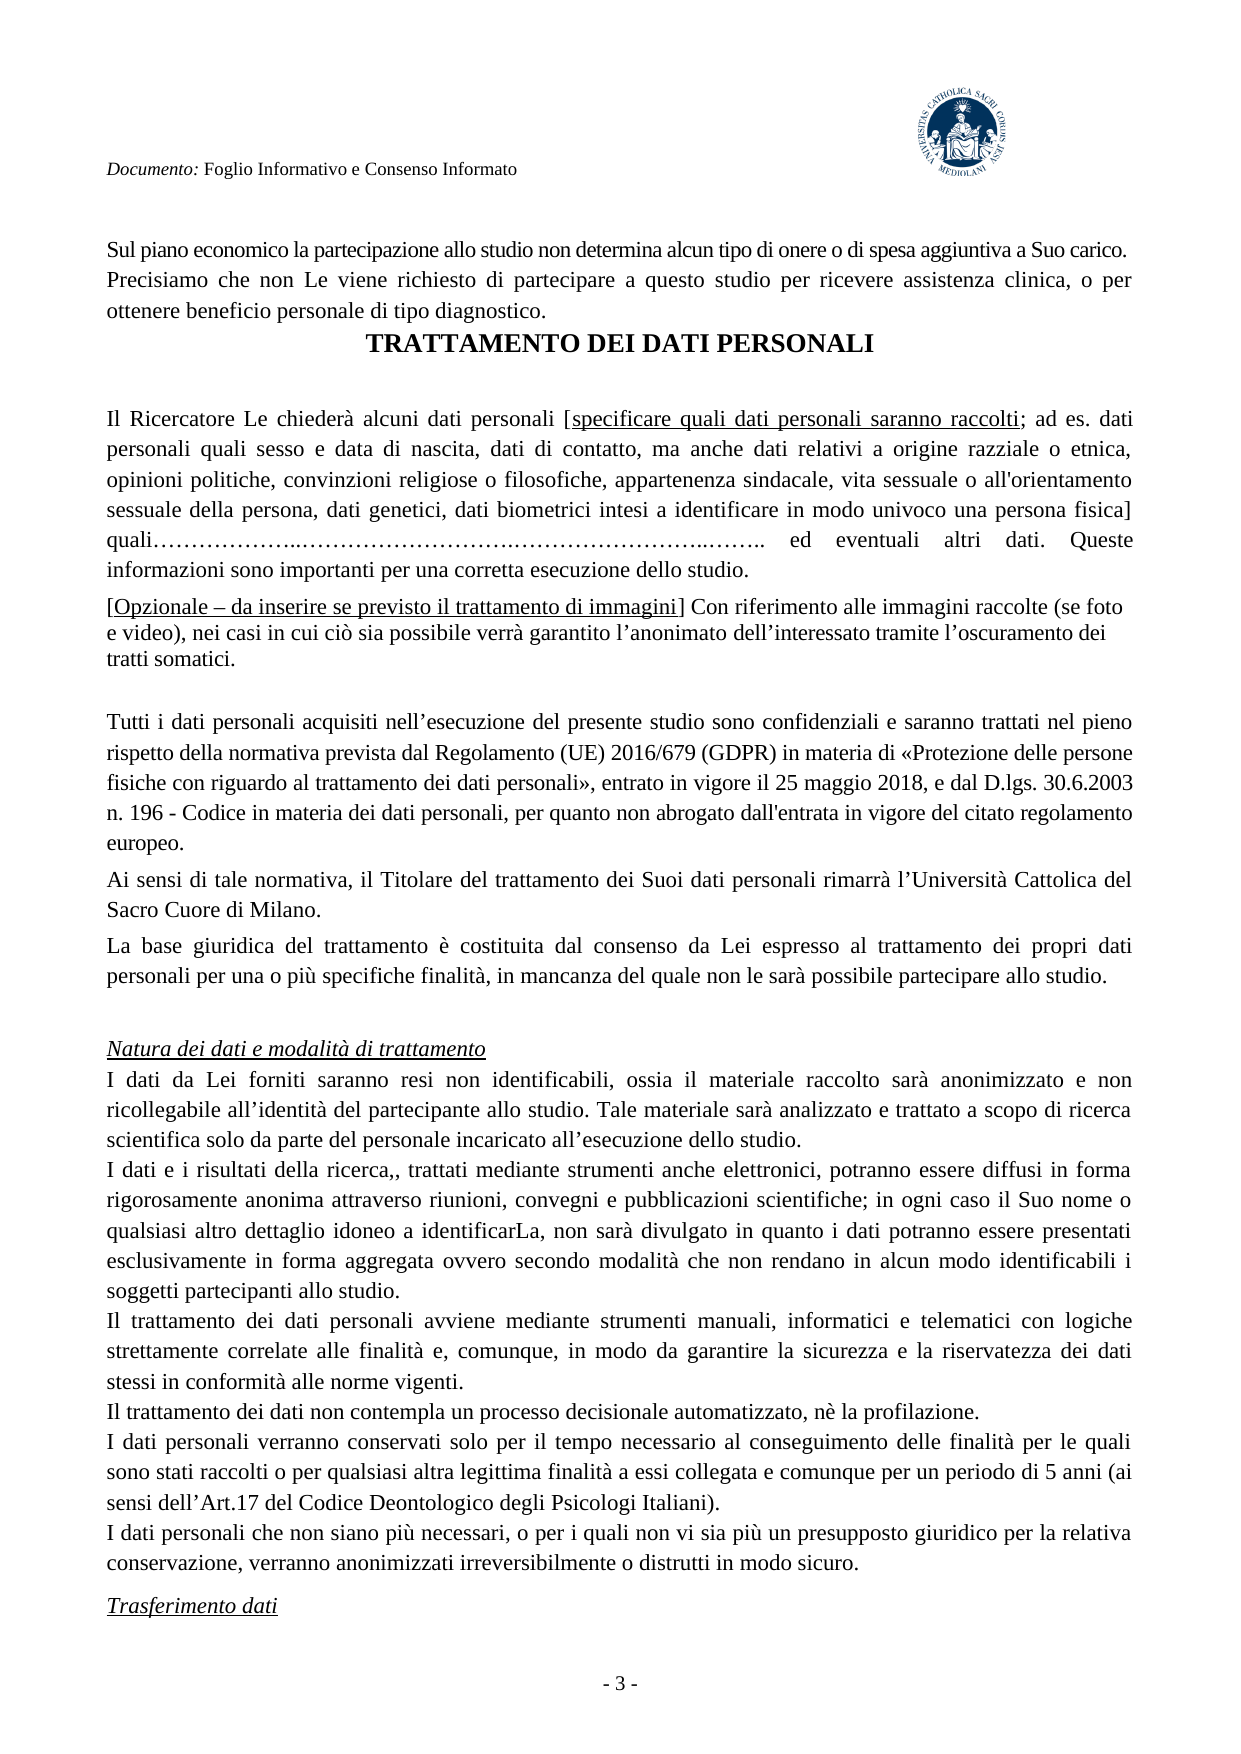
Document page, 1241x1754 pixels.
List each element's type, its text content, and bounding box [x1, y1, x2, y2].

text Tutti i dati personali acquisiti nell’esecuzione del presente studio sono confidenziali e saranno trattati nel pieno rispetto della normativa prevista dal Regolamento (UE) 2016/679 (GDPR) in materia di «Protezione delle persone fisiche con riguardo al trattamento dei dati personali», entrato in vigore il 25 maggio 2018, e dal D.lgs. 30.6.2003 n. 196 - Codice in materia dei dati personali, per quanto non abrogato dall'entrata in vigore del citato regolamento europeo. [106, 708, 1134, 856]
text Trasferimento dati [106, 1592, 1134, 1618]
text I dati personali verranno conservati solo per il tempo necessario al conseguimento delle finalità per le quali sono stati raccolti o per qualsiasi altra legittima finalità a essi collegata e comunque per un periodo di 5 anni (ai sensi dell’Art.17 del Codice Deontologico degli Psicologi Italiani). [106, 1428, 1134, 1515]
text Precisiamo che non Le viene richiesto di partecipare a questo studio per ricevere assistenza clinica, o per ottenere beneficio personale di tipo diagnostico. [106, 266, 1134, 323]
picture [917, 87, 1006, 176]
text TRATTAMENTO DEI DATI PERSONALI [106, 327, 1134, 358]
text Sul piano economico la partecipazione allo studio non determina alcun tipo di onere o di spesa aggiuntiva a Suo carico. [106, 236, 1134, 263]
text Ai sensi di tale normativa, il Titolare del trattamento dei Suoi dati personali rimarrà l’Università Cattolica del Sacro Cuore di Milano. [106, 866, 1134, 922]
text Il trattamento dei dati non contempla un processo decisionale automatizzato, nè la profilazione. [106, 1398, 1134, 1424]
text Natura dei dati e modalità di trattamento [106, 1035, 1134, 1062]
text I dati e i risultati della ricerca,, trattati mediante strumenti anche elettronici, potranno essere diffusi in forma rigorosamente anonima attraverso riunioni, convegni e pubblicazioni scientifiche; in ogni caso il Suo nome o qualsiasi altro dettaglio idoneo a identificarLa, non sarà divulgato in quanto i dati potranno essere presentati esclusivamente in forma aggregata ovvero secondo modalità che non rendano in alcun modo identificabili i soggetti partecipanti allo studio. [106, 1156, 1134, 1303]
text [Opzionale – da inserire se previsto il trattamento di immagini] Con riferimento alle immagini raccolte (se foto e video), nei casi in cui ciò sia possibile verrà garantito l’anonimato dell’interessato tramite l’oscuramento dei tratti somatici. [106, 593, 1134, 672]
text I dati da Lei forniti saranno resi non identificabili, ossia il materiale raccolto sarà anonimizzato e non ricollegabile all’identità del partecipante allo studio. Tale materiale sarà analizzato e trattato a scopo di ricerca scientifica solo da parte del personale incaricato all’esecuzione dello studio. [106, 1066, 1134, 1152]
text La base giuridica del trattamento è costituita dal consenso da Lei espresso al trattamento dei propri dati personali per una o più specifiche finalità, in mancanza del quale non le sarà possibile partecipare allo studio. [106, 932, 1134, 989]
text I dati personali che non siano più necessari, o per i quali non vi sia più un presupposto giuridico per la relativa conservazione, verranno anonimizzati irreversibilmente o distrutti in modo sicuro. [106, 1519, 1134, 1575]
text Il Ricercatore Le chiederà alcuni dati personali [specificare quali dati personali saranno raccolti; ad es. dati personali quali sesso e data di nascita, dati di contatto, ma anche dati relativi a origine razziale o etnica, opinioni politiche, convinzioni religiose o filosofiche, appartenenza sindacale, vita sessuale o all'orientamento sessuale della persona, dati genetici, dati biometrici intesi a identificare in modo univoco una persona fisica] quali………………..……………………….……………………..…….. ed eventuali altri dati. Queste informazioni sono importanti per una corretta esecuzione dello studio. [106, 405, 1134, 583]
text Il trattamento dei dati personali avviene mediante strumenti manuali, informatici e telematici con logiche strettamente correlate alle finalità e, comunque, in modo da garantire la sicurezza e la riservatezza dei dati stessi in conformità alle norme vigenti. [106, 1307, 1134, 1394]
